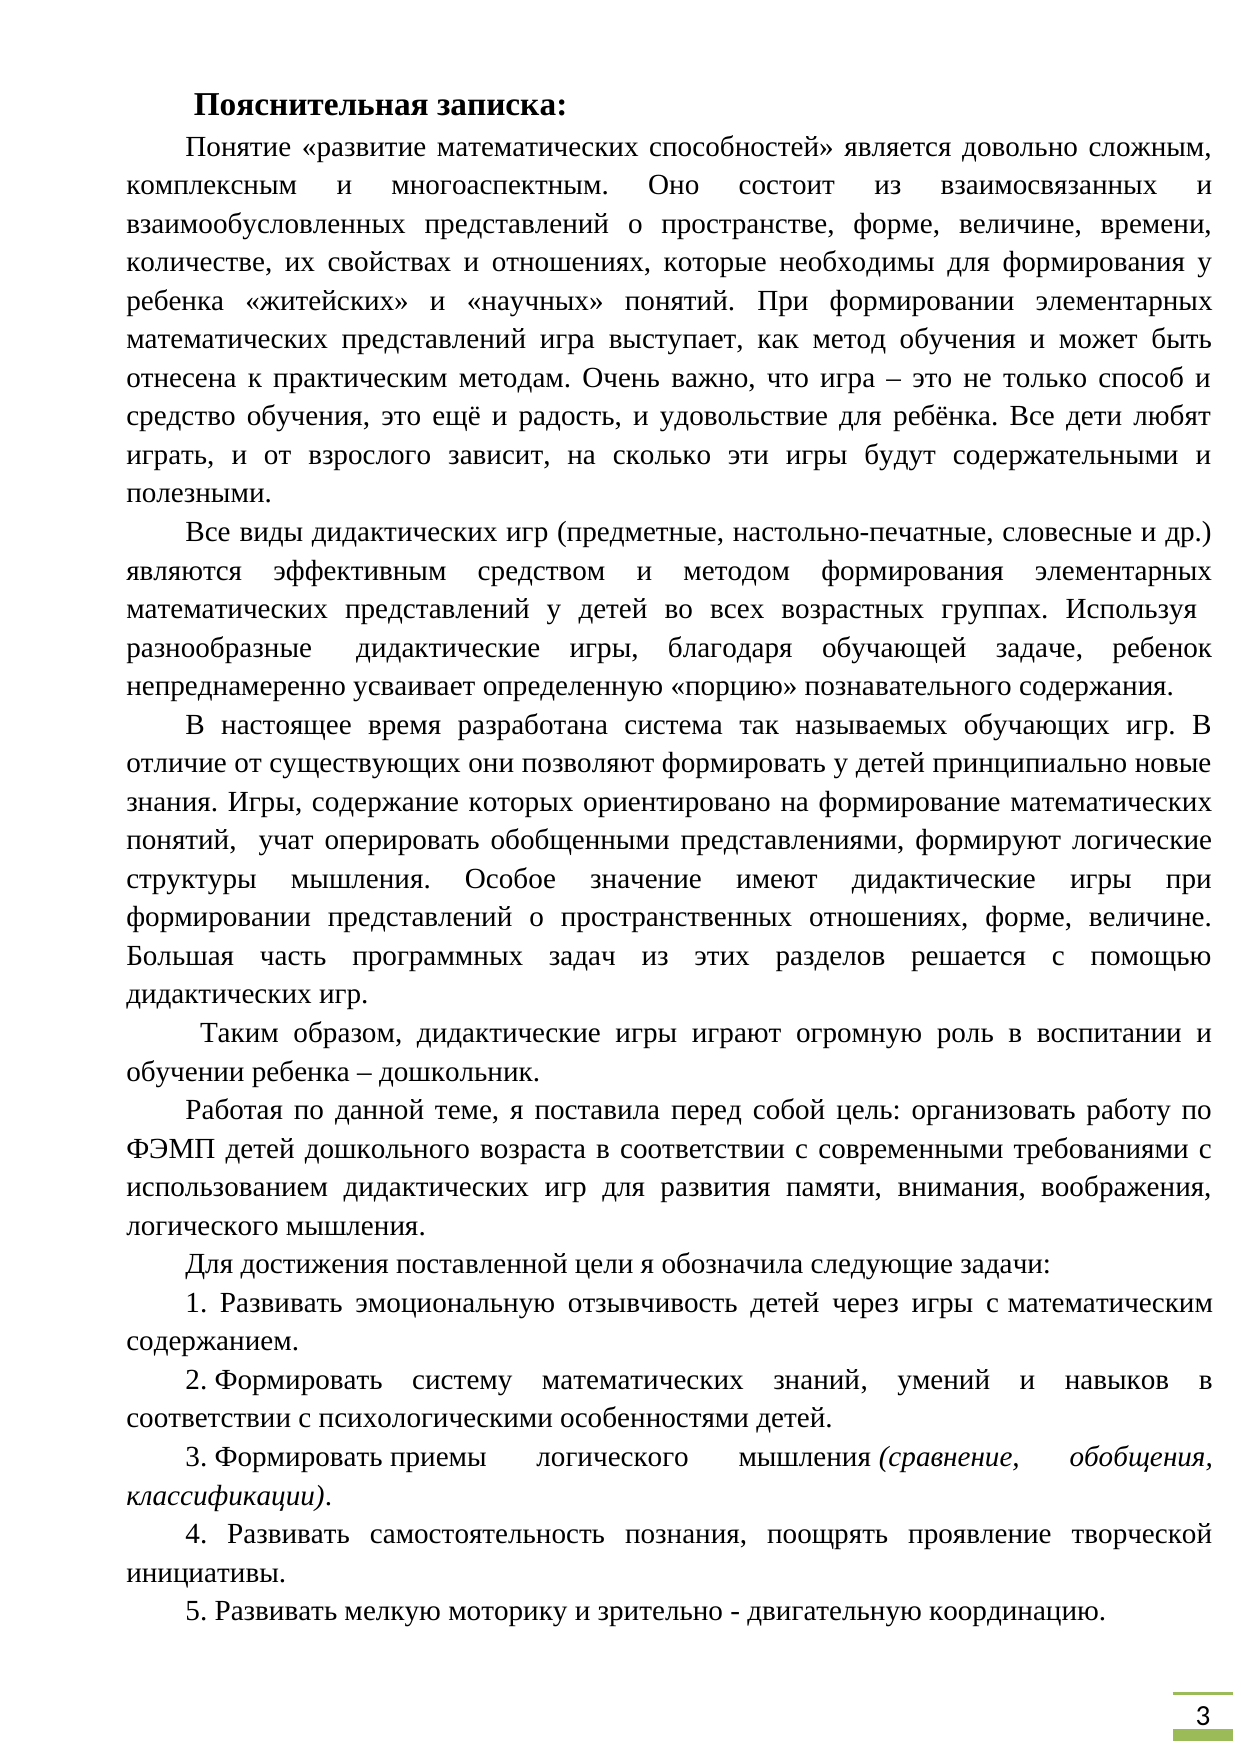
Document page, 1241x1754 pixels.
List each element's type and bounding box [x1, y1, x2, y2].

table_header [75, 75, 1213, 1639]
